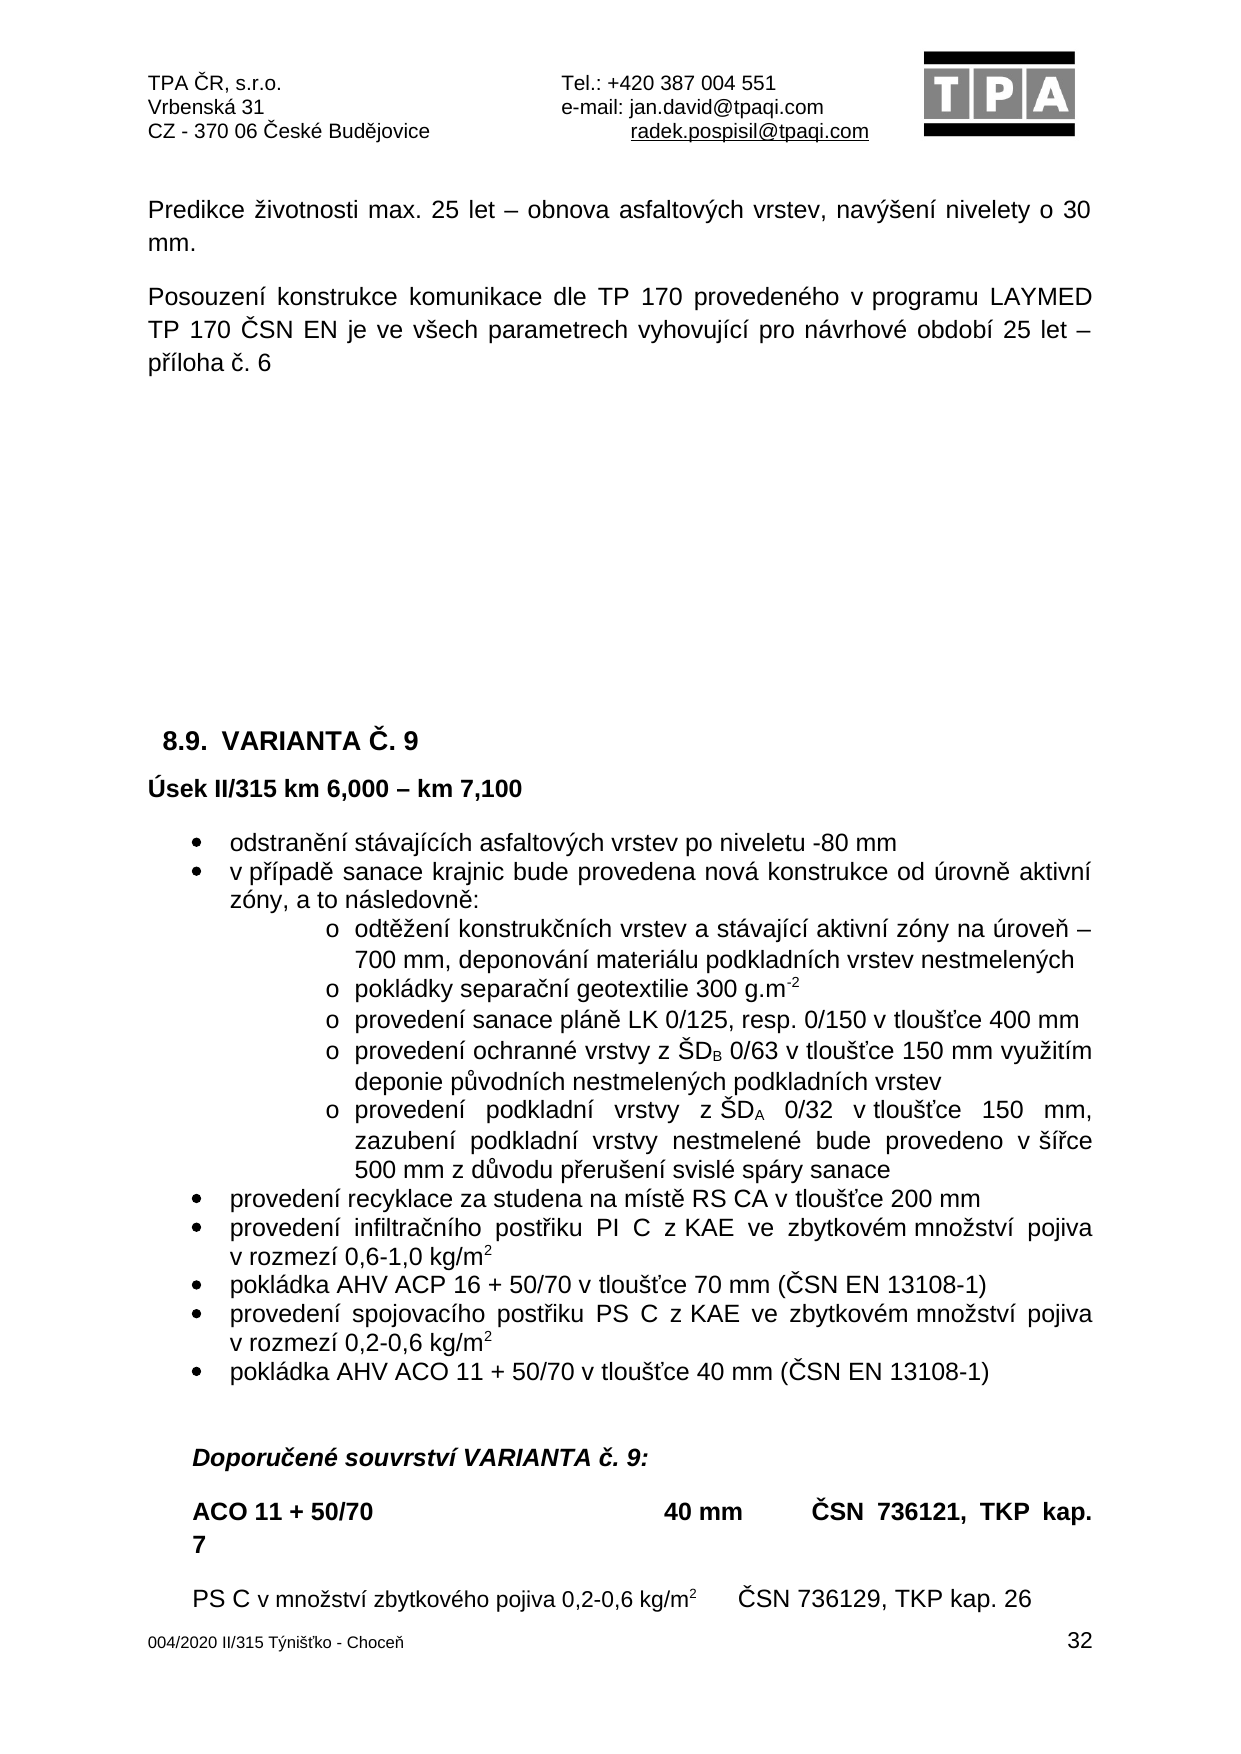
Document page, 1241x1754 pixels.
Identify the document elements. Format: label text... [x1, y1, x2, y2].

list odstranění stávajících asfaltových vrstev po niveletu -80 mm [192, 828, 1093, 856]
list v případě sanace krajnic bude provedena nová konstrukce od úrovně aktivní zóny, a to následovně: [192, 856, 1093, 914]
list provedení recyklace za studena na místě RS CA v tloušťce 200 mm [192, 1184, 1093, 1213]
text PS C v množství zbytkového pojiva 0,2-0,6 kg/m2 ČSN 736129, TKP kap. 26 [192, 1584, 1093, 1612]
list pokládky separační geotextilie 300 g.m-2 [325, 974, 1093, 1005]
list provedení ochranné vrstvy z ŠDB 0/63 v tloušťce 150 mm využitím deponie původních nestmelených podkladních vrstev [325, 1036, 1093, 1095]
text Posouzení konstrukce komunikace dle TP 170 provedeného v programu LAYMED TP 170 ČSN EN je ve všech parametrech vyhovující pro návrhové období 25 let – příloha č. 6 [148, 282, 1093, 377]
list provedení spojovacího postřiku PS C z KAE ve zbytkovém množství pojiva v rozmezí 0,2-0,6 kg/m2 [192, 1299, 1093, 1357]
list pokládka AHV ACP 16 + 50/70 v tloušťce 70 mm (ČSN EN 13108-1) [192, 1270, 1093, 1299]
list pokládka AHV ACO 11 + 50/70 v tloušťce 40 mm (ČSN EN 13108-1) [192, 1357, 1093, 1386]
text ACO 11 + 50/70 40 mm ČSN 736121, TKP kap. 7 [192, 1497, 1093, 1559]
picture [910, 38, 1088, 149]
list provedení sanace pláně LK 0/125, resp. 0/150 v tloušťce 400 mm [325, 1005, 1093, 1036]
text Úsek II/315 km 6,000 – km 7,100 [148, 774, 1093, 802]
text Doporučené souvrství VARIANTA č. 9: [192, 1443, 1093, 1472]
text Predikce životnosti max. 25 let – obnova asfaltových vrstev, navýšení nivelety o 30 mm. [148, 195, 1093, 257]
list odtěžení konstrukčních vrstev a stávající aktivní zóny na úroveň – 700 mm, deponování materiálu podkladních vrstev nestmelených [325, 914, 1093, 974]
list provedení infiltračního postřiku PI C z KAE ve zbytkovém množství pojiva v rozmezí 0,6-1,0 kg/m2 [192, 1213, 1093, 1270]
list provedení podkladní vrstvy z ŠDA 0/32 v tloušťce 150 mm, zazubení podkladní vrstvy nestmelené bude provedeno v šířce 500 mm z důvodu přerušení svislé spáry sanace [325, 1095, 1093, 1184]
subtitle VARIANTA Č. 9 [162, 725, 1093, 757]
